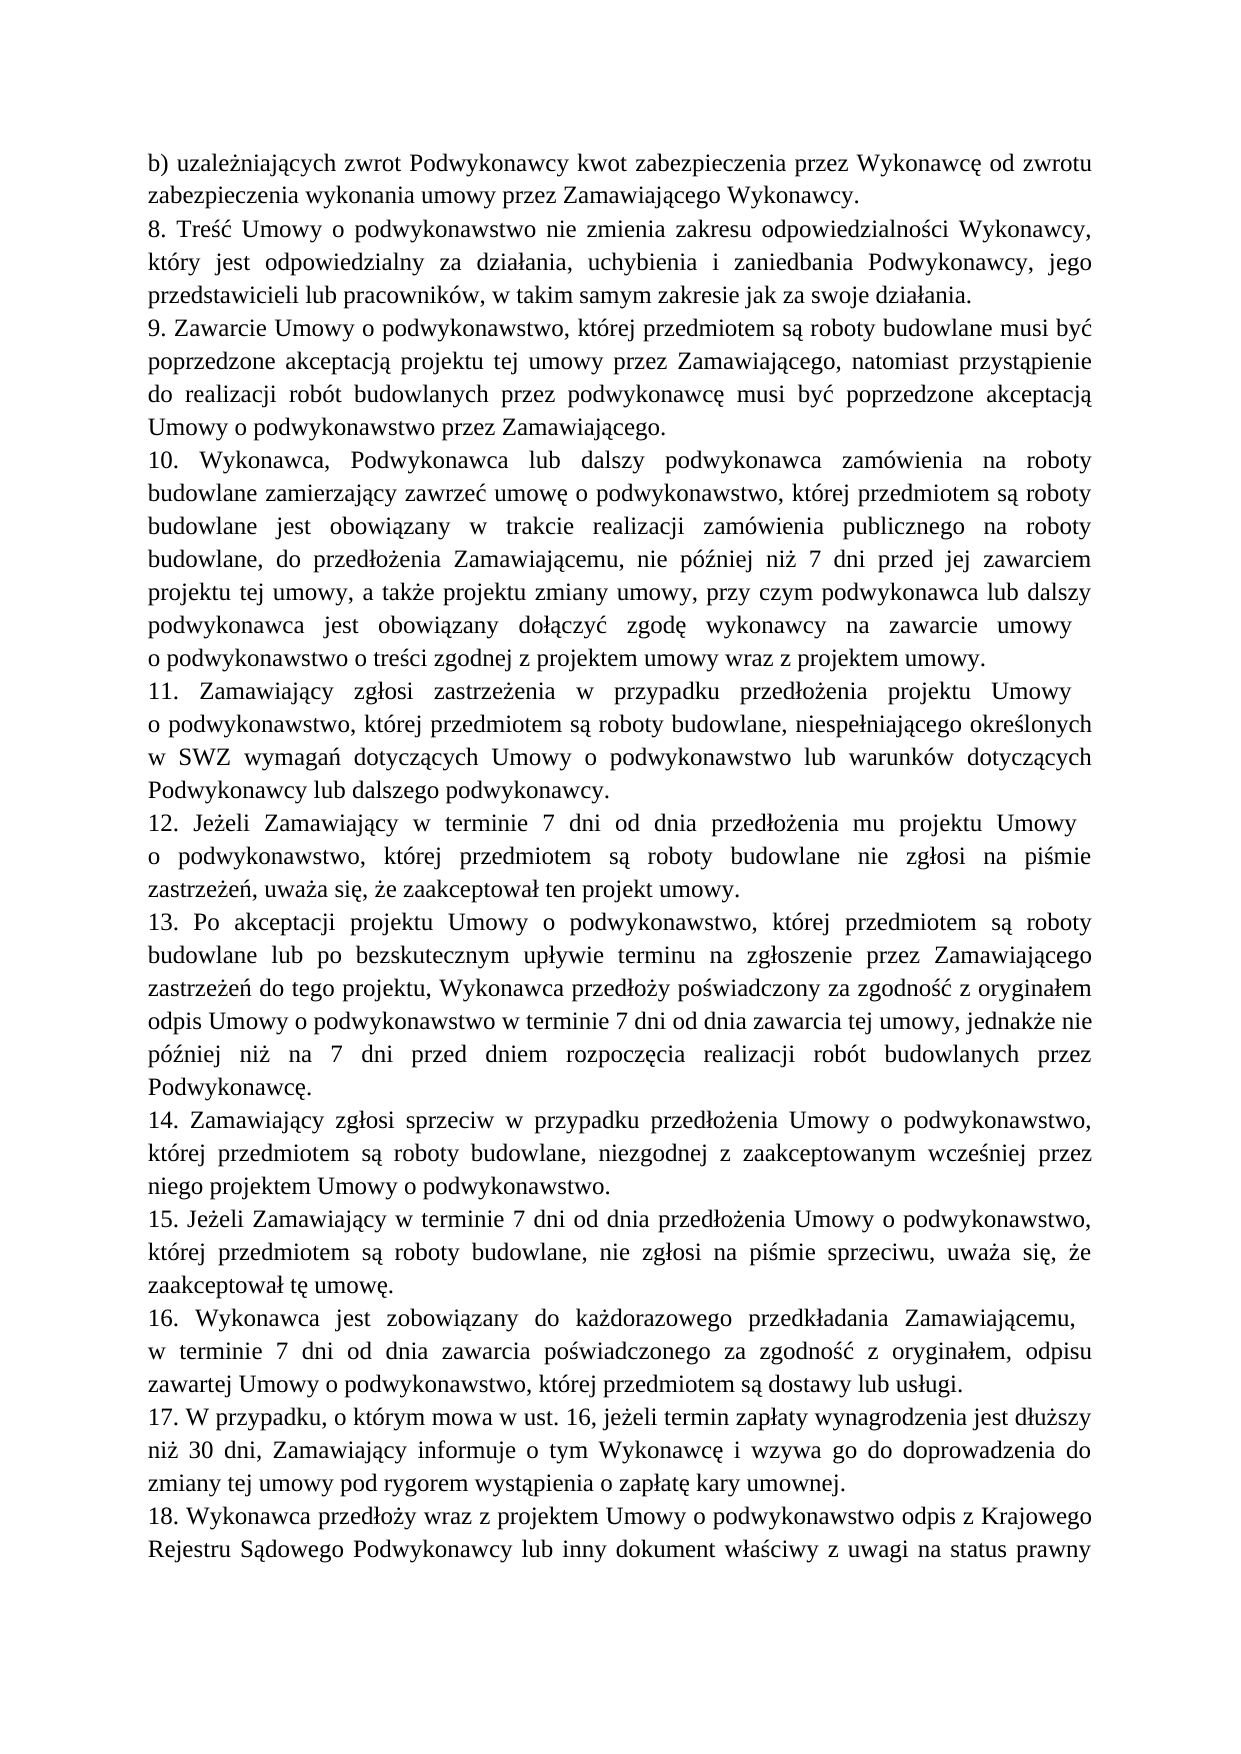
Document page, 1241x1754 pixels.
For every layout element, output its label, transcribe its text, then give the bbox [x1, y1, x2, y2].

text b) uzależniających zwrot Podwykonawcy kwot zabezpieczenia przez Wykonawcę od zwrotu zabezpieczenia wykonania umowy przez Zamawiającego Wykonawcy. [148, 148, 1093, 209]
text 8. Treść Umowy o podwykonawstwo nie zmienia zakresu odpowiedzialności Wykonawcy, który jest odpowiedzialny za działania, uchybienia i zaniedbania Podwykonawcy, jego przedstawicieli lub pracowników, w takim samym zakresie jak za swoje działania. [148, 214, 1093, 308]
text 10. Wykonawca, Podwykonawca lub dalszy podwykonawca zamówienia na roboty budowlane zamierzający zawrzeć umowę o podwykonawstwo, której przedmiotem są roboty budowlane jest obowiązany w trakcie realizacji zamówienia publicznego na roboty budowlane, do przedłożenia Zamawiającemu, nie później niż 7 dni przed jej zawarciem projektu tej umowy, a także projektu zmiany umowy, przy czym podwykonawca lub dalszy podwykonawca jest obowiązany dołączyć zgodę wykonawcy na zawarcie umowy o podwykonawstwo o treści zgodnej z projektem umowy wraz z projektem umowy. [148, 445, 1093, 672]
text 16. Wykonawca jest zobowiązany do każdorazowego przedkładania Zamawiającemu, w terminie 7 dni od dnia zawarcia poświadczonego za zgodność z oryginałem, odpisu zawartej Umowy o podwykonawstwo, której przedmiotem są dostawy lub usługi. [148, 1303, 1093, 1398]
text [148, 1501, 1093, 1563]
text 15. Jeżeli Zamawiający w terminie 7 dni od dnia przedłożenia Umowy o podwykonawstwo, której przedmiotem są roboty budowlane, nie zgłosi na piśmie sprzeciwu, uważa się, że zaakceptował tę umowę. [148, 1204, 1093, 1299]
text 13. Po akceptacji projektu Umowy o podwykonawstwo, której przedmiotem są roboty budowlane lub po bezskutecznym upływie terminu na zgłoszenie przez Zamawiającego zastrzeżeń do tego projektu, Wykonawca przedłoży poświadczony za zgodność z oryginałem odpis Umowy o podwykonawstwo w terminie 7 dni od dnia zawarcia tej umowy, jednakże nie później niż na 7 dni przed dniem rozpoczęcia realizacji robót budowlanych przez Podwykonawcę. [148, 907, 1093, 1101]
text 9. Zawarcie Umowy o podwykonawstwo, której przedmiotem są roboty budowlane musi być poprzedzone akceptacją projektu tej umowy przez Zamawiającego, natomiast przystąpienie do realizacji robót budowlanych przez podwykonawcę musi być poprzedzone akceptacją Umowy o podwykonawstwo przez Zamawiającego. [148, 313, 1093, 441]
text 11. Zamawiający zgłosi zastrzeżenia w przypadku przedłożenia projektu Umowy o podwykonawstwo, której przedmiotem są roboty budowlane, niespełniającego określonych w SWZ wymagań dotyczących Umowy o podwykonawstwo lub warunków dotyczących Podwykonawcy lub dalszego podwykonawcy. [148, 676, 1093, 804]
text 12. Jeżeli Zamawiający w terminie 7 dni od dnia przedłożenia mu projektu Umowy o podwykonawstwo, której przedmiotem są roboty budowlane nie zgłosi na piśmie zastrzeżeń, uważa się, że zaakceptował ten projekt umowy. [148, 808, 1093, 903]
text 17. W przypadku, o którym mowa w ust. 16, jeżeli termin zapłaty wynagrodzenia jest dłuższy niż 30 dni, Zamawiający informuje o tym Wykonawcę i wzywa go do doprowadzenia do zmiany tej umowy pod rygorem wystąpienia o zapłatę kary umownej. [148, 1402, 1093, 1497]
text 14. Zamawiający zgłosi sprzeciw w przypadku przedłożenia Umowy o podwykonawstwo, której przedmiotem są roboty budowlane, niezgodnej z zaakceptowanym wcześniej przez niego projektem Umowy o podwykonawstwo. [148, 1105, 1093, 1200]
